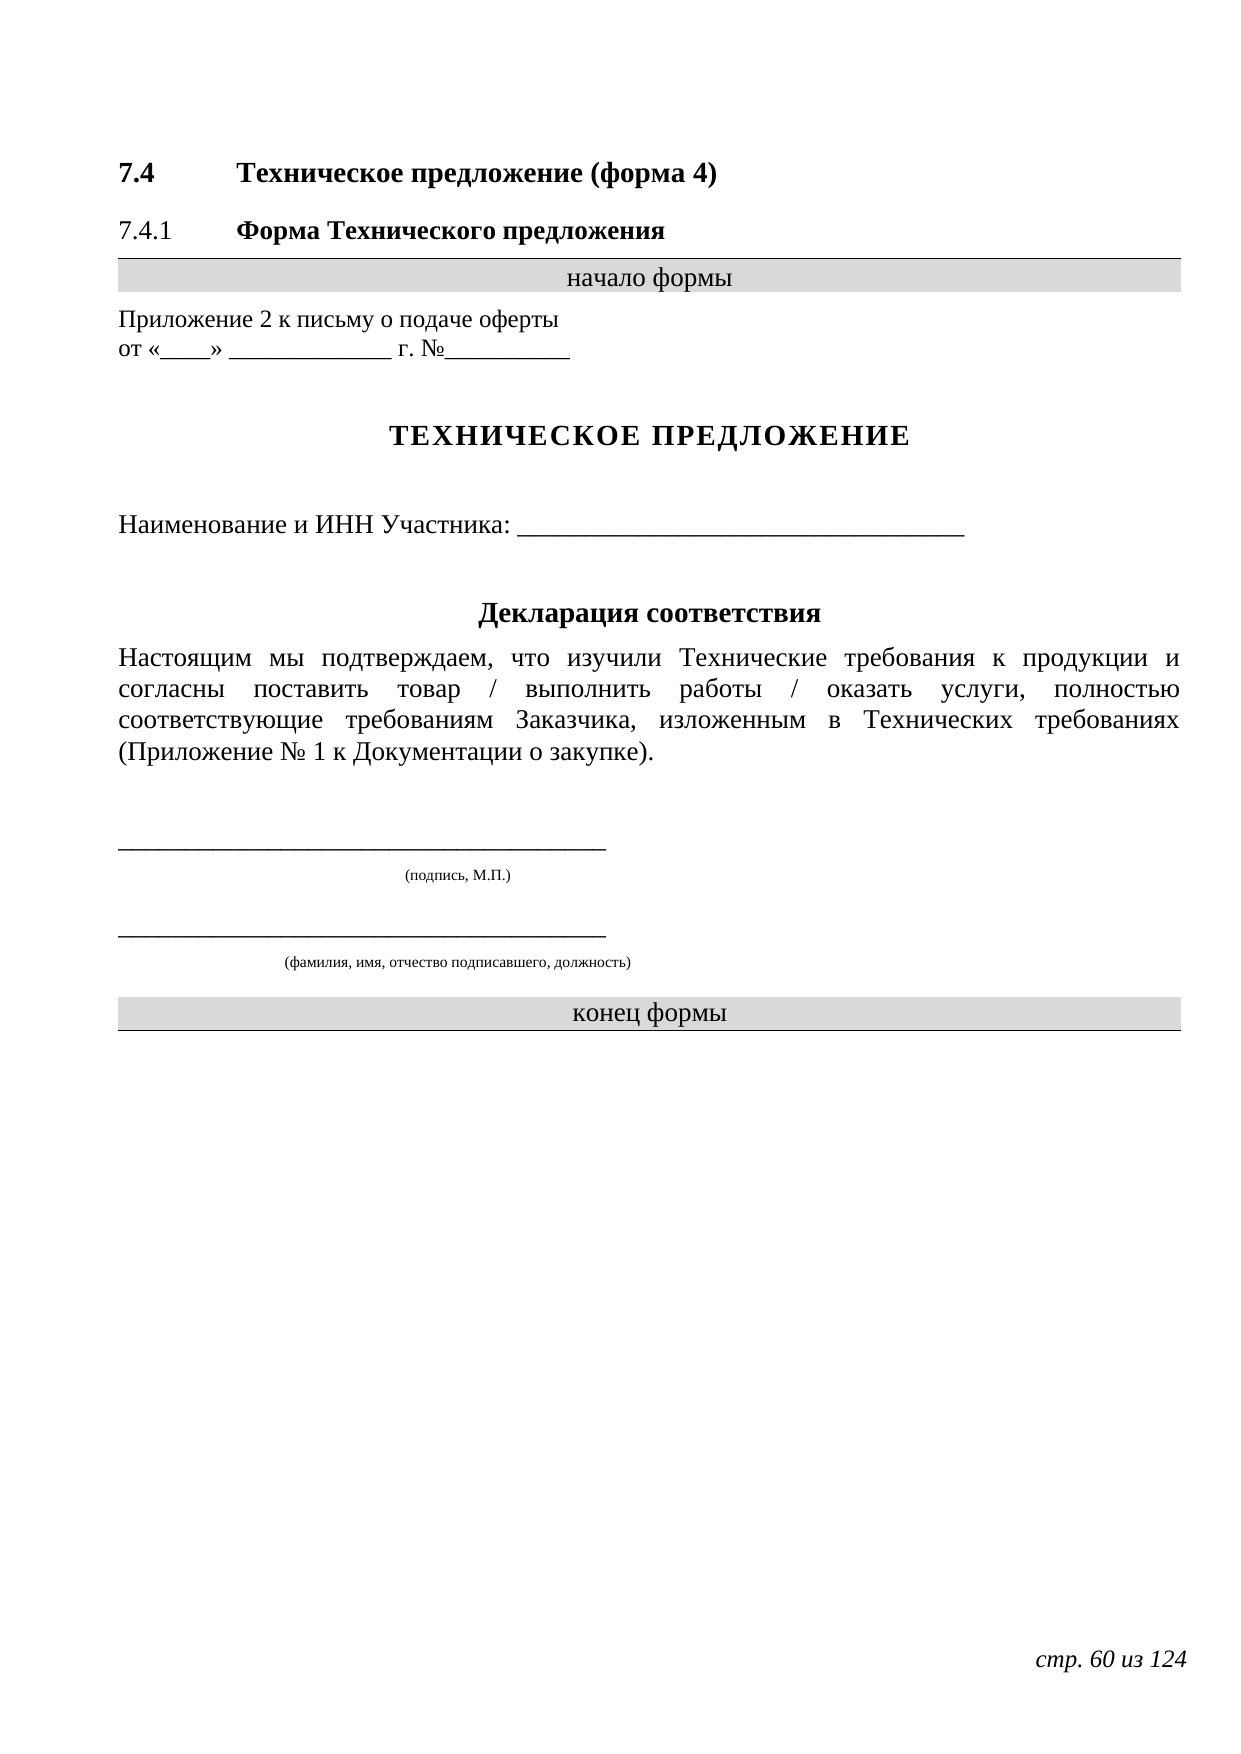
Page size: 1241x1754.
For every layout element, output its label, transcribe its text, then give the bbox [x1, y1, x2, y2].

text начало формы [118, 259, 1181, 292]
text Техническое предложение [118, 418, 1181, 452]
text Наименование и ИНН Участника: _________________________________ [118, 508, 1181, 539]
text Настоящим мы подтверждаем, что изучили Технические требования к продукции и согласны поставить товар / выполнить работы / оказать услуги, полностью соответствующие требованиям Заказчика, изложенным в Технических требованиях (Приложение № 1 к Документации о закупке). [118, 641, 1181, 766]
text ____________________________________ [118, 822, 1181, 853]
subtitle Техническое предложение (форма 4) [118, 156, 1181, 189]
text (фамилия, имя, отчество подписавшего, должность) [118, 953, 797, 984]
text ____________________________________ [118, 909, 1181, 940]
text Форма Технического предложения [118, 214, 1181, 245]
text Декларация соответствия [118, 595, 1181, 629]
text конец формы [118, 997, 1181, 1030]
text (подпись, М.П.) [118, 866, 797, 897]
text Приложение 2 к письму о подаче оферты от «____» _____________ г. №__________ [118, 304, 1181, 362]
